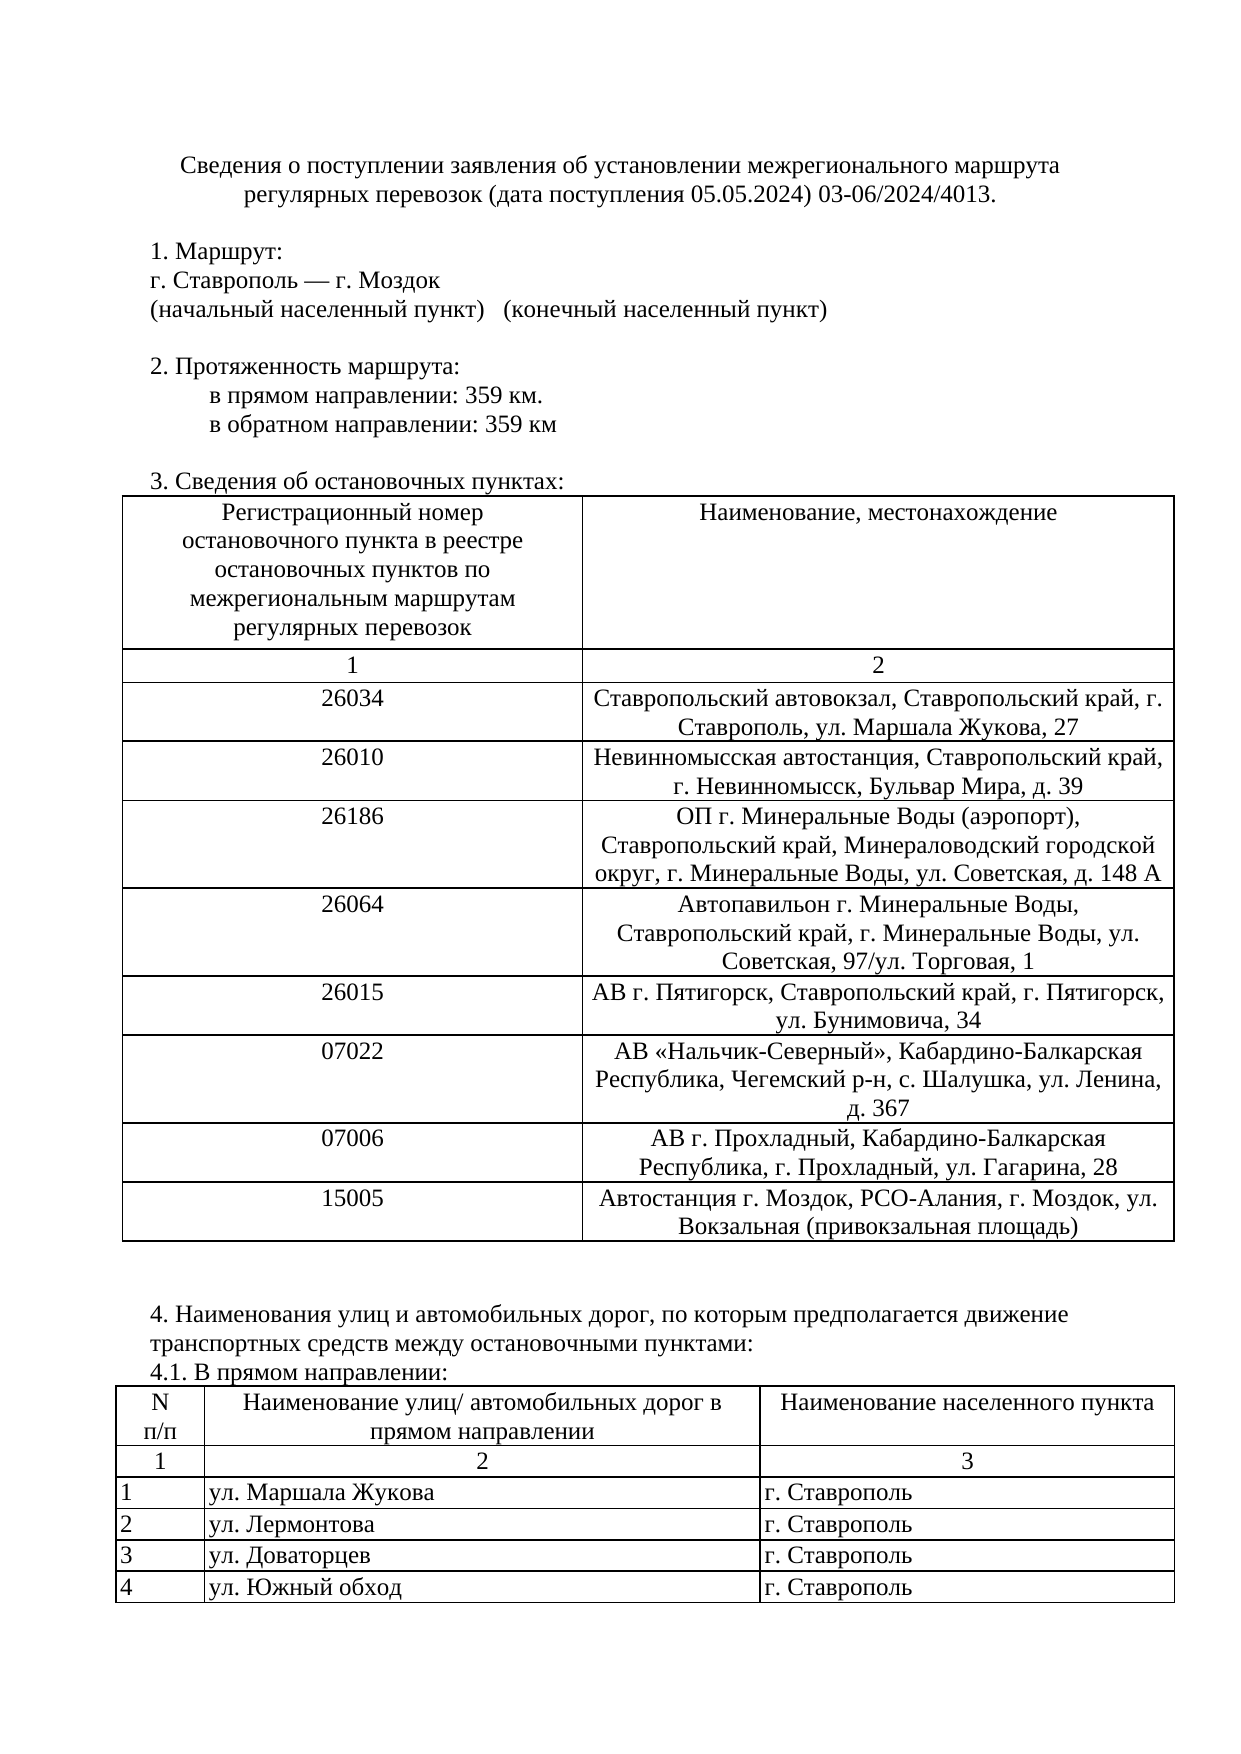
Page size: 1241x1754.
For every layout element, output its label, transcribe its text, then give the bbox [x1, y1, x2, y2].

table_cell Невинномысская автостанция, Ставропольский край, г. Невинномысск, Бульвар Мира, д. 39 [583, 742, 1173, 799]
table_cell г. Ставрополь [761, 1572, 1174, 1602]
table_cell Автостанция г. Моздок, РСО-Алания, г. Моздок, ул. Вокзальная (привокзальная площадь) [583, 1183, 1173, 1240]
text 2. Протяженность маршрута: [150, 351, 1090, 380]
table_cell 07022 [123, 1036, 582, 1122]
text Сведения о поступлении заявления об установлении межрегионального маршрута регулярных перевозок (дата поступления 05.05.2024) 03-06/2024/4013. [150, 150, 1090, 207]
table_cell 1 [117, 1446, 204, 1476]
table_cell 4 [117, 1572, 204, 1602]
table_cell ул. Доваторцев [205, 1541, 759, 1570]
table_cell 1 [117, 1478, 204, 1507]
table_cell АВ г. Прохладный, Кабардино-Балкарская Республика, г. Прохладный, ул. Гагарина, 28 [583, 1124, 1173, 1181]
table_cell 2 [117, 1509, 204, 1539]
text 4.1. В прямом направлении: [150, 1357, 1090, 1385]
table_cell 07006 [123, 1124, 582, 1181]
table_cell 1 [123, 650, 582, 681]
text г. Ставрополь — г. Моздок [150, 265, 1090, 294]
table_cell г. Ставрополь [761, 1478, 1174, 1507]
table_cell г. Ставрополь [761, 1541, 1174, 1570]
table_cell 26186 [123, 801, 582, 887]
text 4. Наименования улиц и автомобильных дорог, по которым предполагается движение транспортных средств между остановочными пунктами: [150, 1299, 1090, 1357]
table_cell ул. Южный обход [205, 1572, 759, 1602]
table_header Наименование улиц/ автомобильных дорог в прямом направлении [205, 1387, 759, 1444]
table_header Наименование, местонахождение [583, 497, 1173, 648]
table_header N п/п [117, 1387, 204, 1444]
text в обратном направлении: 359 км [150, 409, 1090, 437]
table_cell г. Ставрополь [761, 1509, 1174, 1539]
table_cell 2 [583, 650, 1173, 681]
table_cell Ставропольский автовокзал, Ставропольский край, г. Ставрополь, ул. Маршала Жукова, 27 [583, 683, 1173, 740]
text 1. Маршрут: [150, 236, 1090, 265]
table_cell ул. Маршала Жукова [205, 1478, 759, 1507]
table_cell 26010 [123, 742, 582, 799]
table_cell Автопавильон г. Минеральные Воды, Ставропольский край, г. Минеральные Воды, ул. Советская, 97/ул. Торговая, 1 [583, 889, 1173, 975]
table_cell 3 [761, 1446, 1174, 1476]
table_cell ОП г. Минеральные Воды (аэропорт), Ставропольский край, Минераловодский городской округ, г. Минеральные Воды, ул. Советская, д. 148 А [583, 801, 1173, 887]
table_header Наименование населенного пункта [761, 1387, 1174, 1444]
table_header Регистрационный номер остановочного пункта в реестре остановочных пунктов по межрегиональным маршрутам регулярных перевозок [123, 497, 582, 648]
table_cell ул. Лермонтова [205, 1509, 759, 1539]
table_cell 3 [117, 1541, 204, 1570]
table_cell 2 [205, 1446, 759, 1476]
text (начальный населенный пункт) (конечный населенный пункт) [150, 294, 1090, 322]
table_cell АВ «Нальчик-Северный», Кабардино-Балкарская Республика, Чегемский р-н, с. Шалушка, ул. Ленина, д. 367 [583, 1036, 1173, 1122]
text в прямом направлении: 359 км. [150, 380, 1090, 409]
table_cell 15005 [123, 1183, 582, 1240]
table_cell 26015 [123, 977, 582, 1034]
table_cell 26034 [123, 683, 582, 740]
table_cell 26064 [123, 889, 582, 975]
text 3. Сведения об остановочных пунктах: [150, 466, 1090, 495]
table_cell АВ г. Пятигорск, Ставропольский край, г. Пятигорск, ул. Бунимовича, 34 [583, 977, 1173, 1034]
